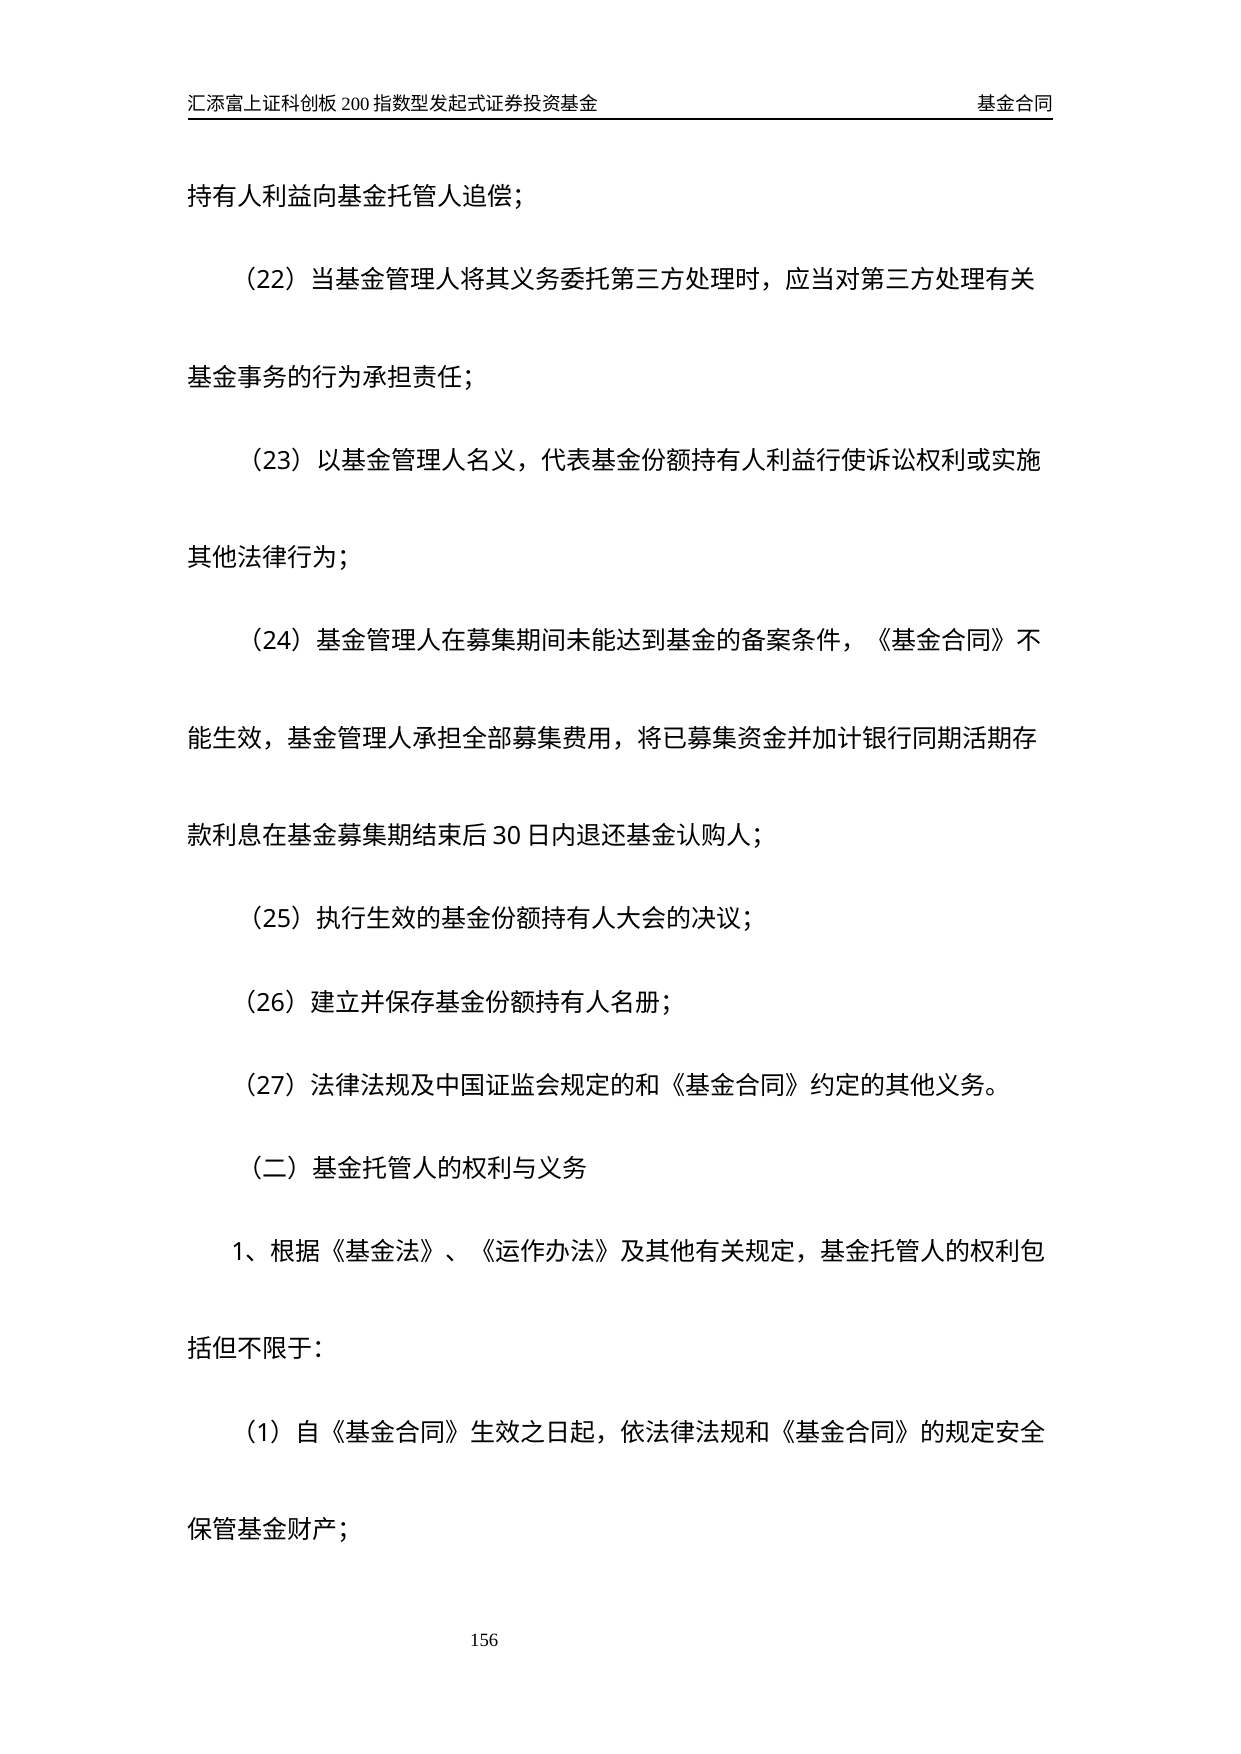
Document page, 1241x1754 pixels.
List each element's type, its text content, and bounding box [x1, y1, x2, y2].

text （22）当基金管理人将其义务委托第三方处理时，应当对第三方处理有关基金事务的行为承担责任； [187, 245, 1053, 408]
text 1、根据《基金法》、《运作办法》及其他有关规定，基金托管人的权利包括但不限于： [187, 1217, 1053, 1379]
text （二）基金托管人的权利与义务 [187, 1134, 1053, 1199]
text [187, 162, 1053, 227]
text （23）以基金管理人名义，代表基金份额持有人利益行使诉讼权利或实施其他法律行为； [187, 426, 1053, 588]
text （25）执行生效的基金份额持有人大会的决议； [187, 884, 1053, 949]
text （26）建立并保存基金份额持有人名册； [187, 968, 1053, 1033]
text （24）基金管理人在募集期间未能达到基金的备案条件，《基金合同》不能生效，基金管理人承担全部募集费用，将已募集资金并加计银行同期活期存款利息在基金募集期结束后30日内退还基金认购人； [187, 606, 1053, 866]
text （27）法律法规及中国证监会规定的和《基金合同》约定的其他义务。 [187, 1051, 1053, 1116]
text （1）自《基金合同》生效之日起，依法律法规和《基金合同》的规定安全保管基金财产； [187, 1398, 1053, 1560]
